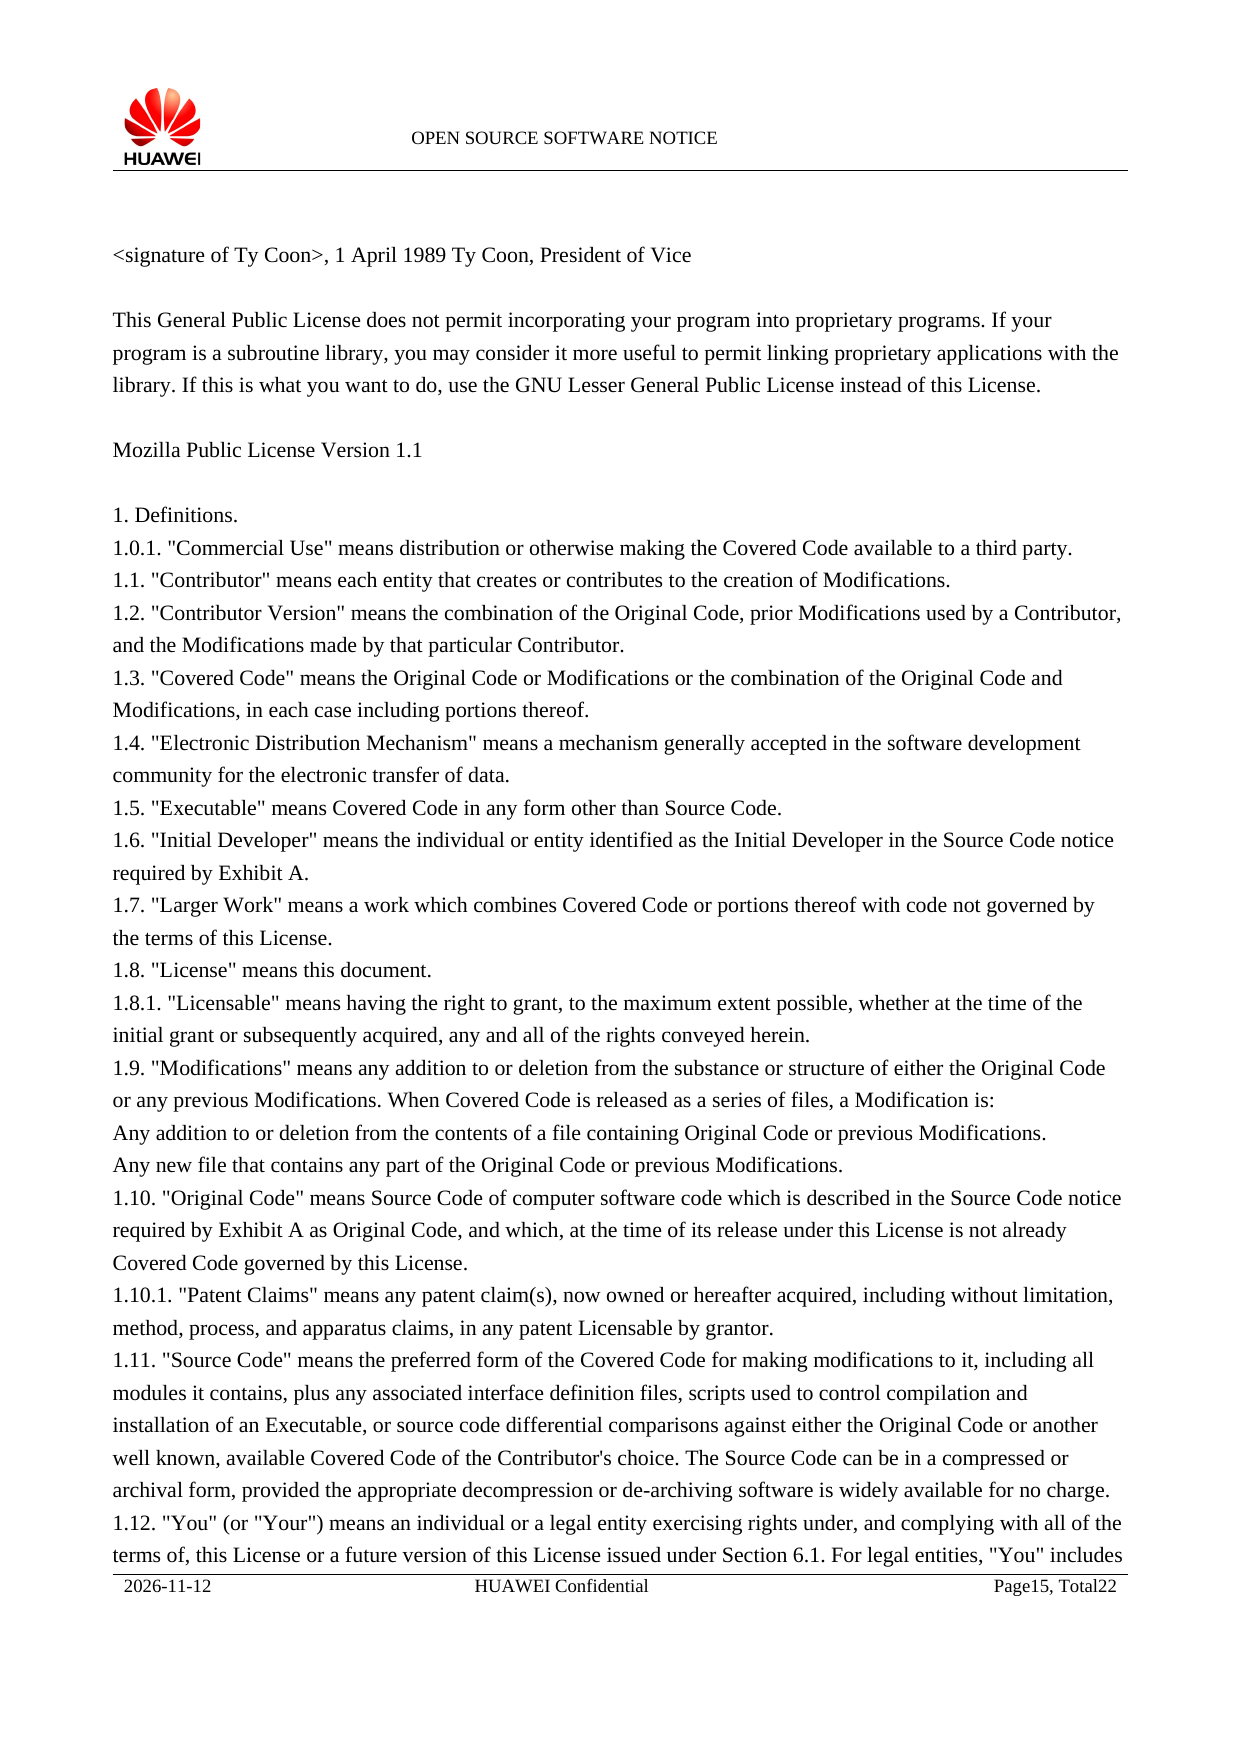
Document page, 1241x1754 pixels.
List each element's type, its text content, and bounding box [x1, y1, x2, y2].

picture [124, 88, 201, 165]
